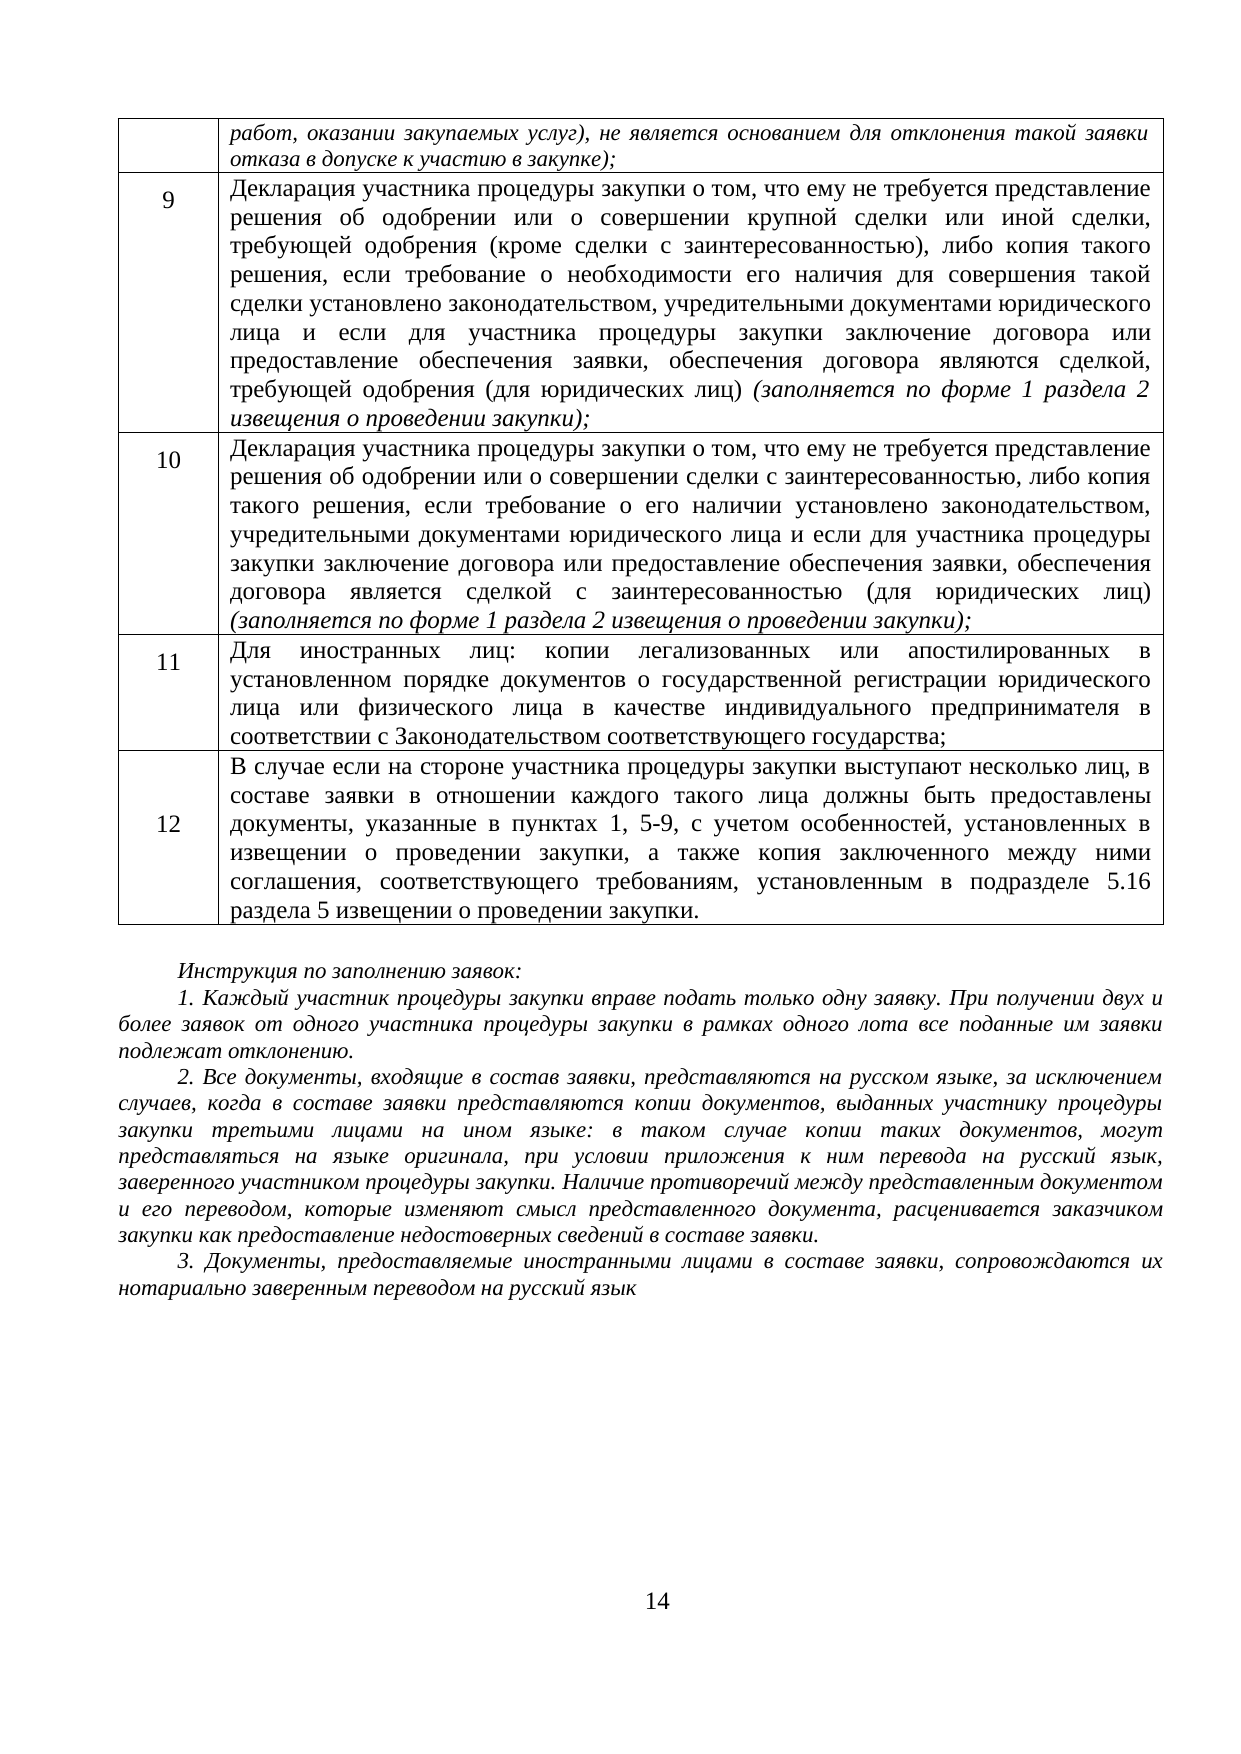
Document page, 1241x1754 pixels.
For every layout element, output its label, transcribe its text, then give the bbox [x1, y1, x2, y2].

table_cell Декларация участника процедуры закупки о том, что ему не требуется представление решения об одобрении или о совершении сделки с заинтересованностью, либо копия такого решения, если требование о его наличии установлено законодательством, учредительными документами юридического лица и если для участника процедуры закупки заключение договора или предоставление обеспечения заявки, обеспечения договора является сделкой с заинтересованностью (для юридических лиц) (заполняется по форме 1 раздела 2 извещения о проведении закупки); [219, 433, 1163, 634]
table_cell Для иностранных лиц: копии легализованных или апостилированных в установленном порядке документов о государственной регистрации юридического лица или физического лица в качестве индивидуального предпринимателя в соответствии с Законодательством соответствующего государства; [219, 635, 1163, 750]
table_cell Декларация участника процедуры закупки о том, что ему не требуется представление решения об одобрении или о совершении крупной сделки или иной сделки, требующей одобрения (кроме сделки с заинтересованностью), либо копия такого решения, если требование о необходимости его наличия для совершения такой сделки установлено законодательством, учредительными документами юридического лица и если для участника процедуры закупки заключение договора или предоставление обеспечения заявки, обеспечения договора являются сделкой, требующей одобрения (для юридических лиц) (заполняется по форме 1 раздела 2 извещения о проведении закупки); [219, 173, 1163, 432]
text 3. Документы, предоставляемые иностранными лицами в составе заявки, сопровождаются их нотариально заверенным переводом на русский язык [118, 1247, 1166, 1300]
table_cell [219, 119, 1163, 172]
table_cell 9 [119, 173, 218, 432]
table_cell В случае если на стороне участника процедуры закупки выступают несколько лиц, в составе заявки в отношении каждого такого лица должны быть предоставлены документы, указанные в пунктах 1, 5-9, с учетом особенностей, установленных в извещении о проведении закупки, а также копия заключенного между ними соглашения, соответствующего требованиям, установленным в подразделе 5.16 раздела 5 извещении о проведении закупки. [219, 751, 1163, 923]
table_cell 11 [119, 635, 218, 750]
text 1. Каждый участник процедуры закупки вправе подать только одну заявку. При получении двух и более заявок от одного участника процедуры закупки в рамках одного лота все поданные им заявки подлежат отклонению. [118, 984, 1166, 1063]
table_cell 12 [119, 751, 218, 923]
table_cell 8 [119, 119, 218, 172]
text Инструкция по заполнению заявок: [118, 958, 1166, 984]
table_cell 10 [119, 433, 218, 634]
text 2. Все документы, входящие в состав заявки, представляются на русском языке, за исключением случаев, когда в составе заявки представляются копии документов, выданных участнику процедуры закупки третьими лицами на ином языке: в таком случае копии таких документов, могут представляться на языке оригинала, при условии приложения к ним перевода на русский язык, заверенного участником процедуры закупки. Наличие противоречий между представленным документом и его переводом, которые изменяют смысл представленного документа, расценивается заказчиком закупки как предоставление недостоверных сведений в составе заявки. [118, 1063, 1166, 1247]
